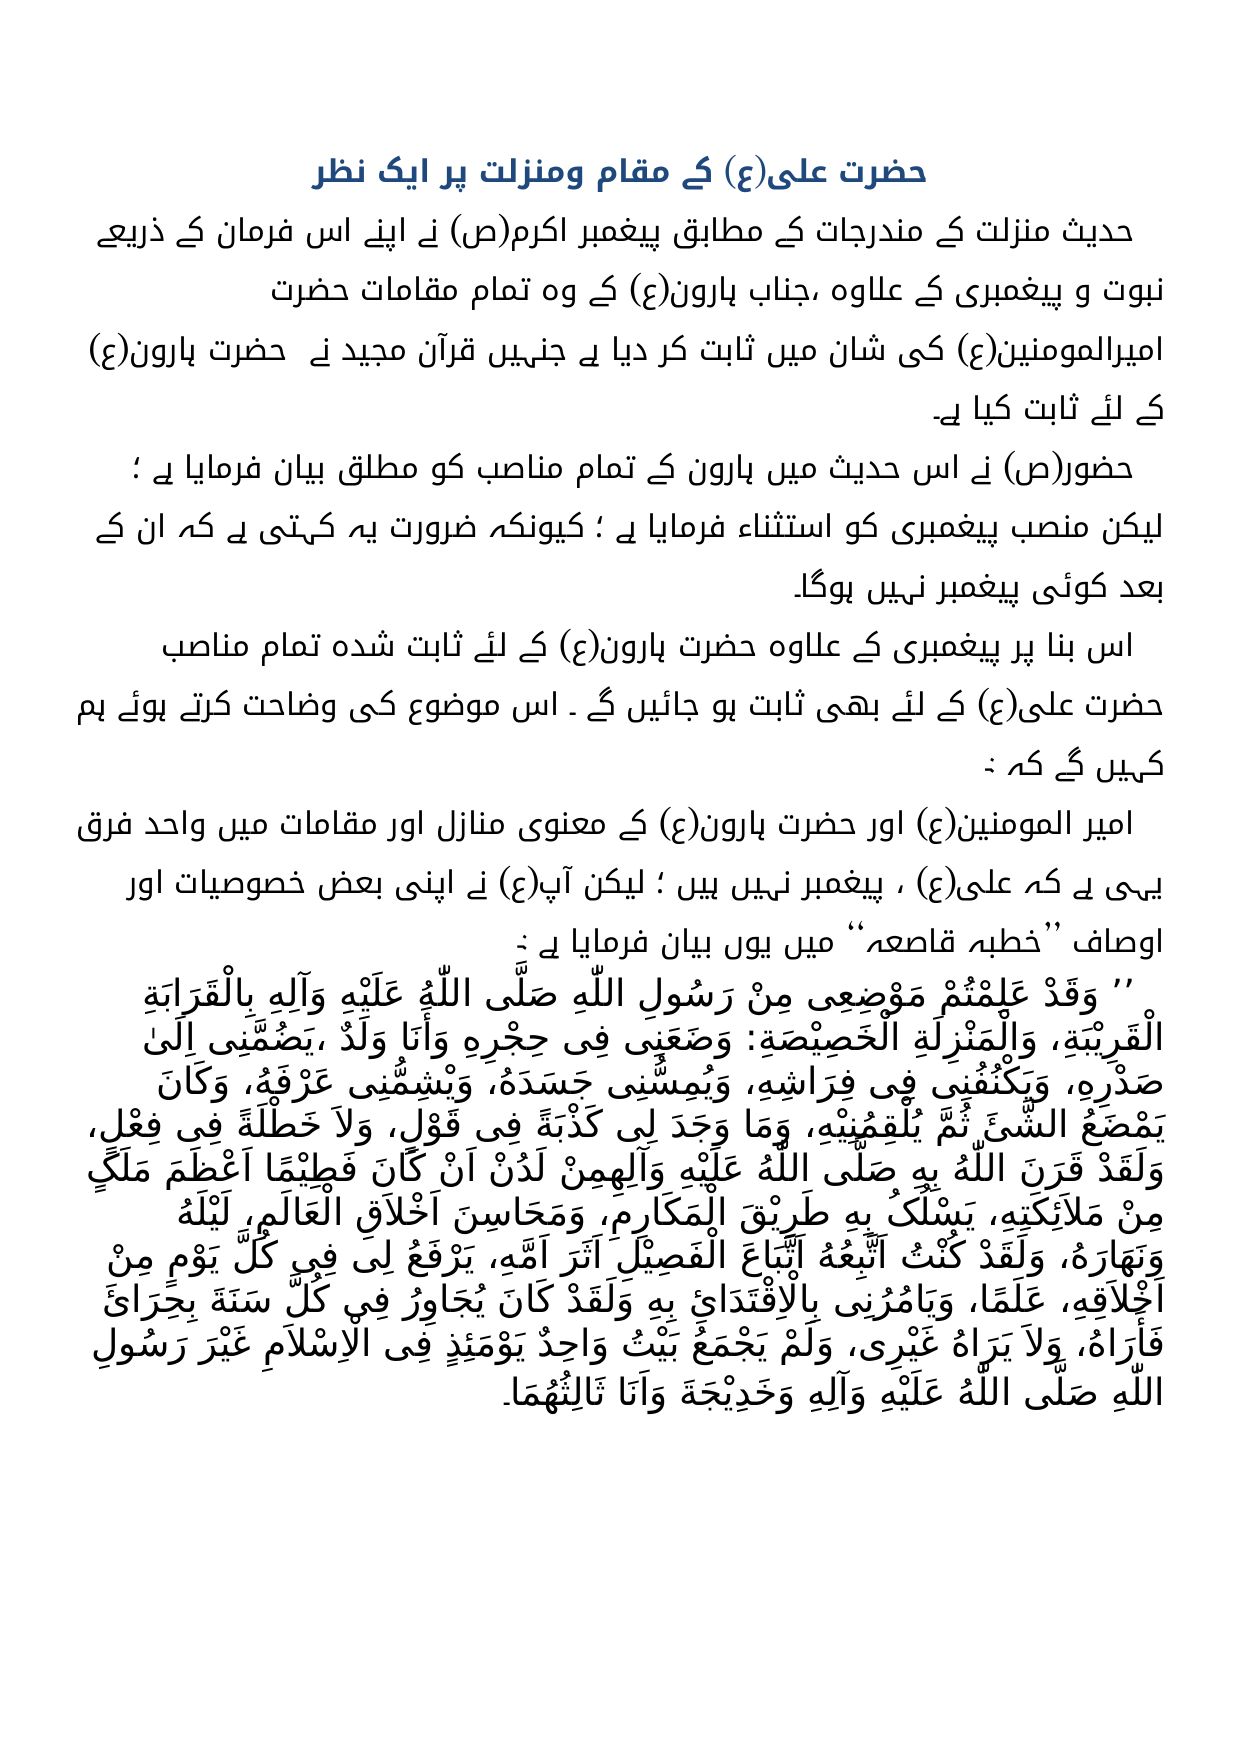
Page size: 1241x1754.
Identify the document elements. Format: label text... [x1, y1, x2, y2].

text حدیث منزلت کے مندرجات کے مطابق پیغمبر اکرم(ص) نے اپنے اس فرمان کے ذریعے نبوت و پیغمبری کے علاوہ ،جناب ہارون(ع) کے وہ تمام مقامات حضرت امیرالمومنین(ع) کی شان میں ثابت کر دیا ہے جنہیں قرآن مجید نے حضرت ہارون(ع) کے لئے ثابت کیا ہے۔ [75, 201, 1165, 438]
text امیر المومنین(ع) اور حضرت ہارون(ع) کے معنوی منازل اور مقامات میں واحد فرق یہی ہے کہ علی(ع) ، پیغمبر نہیں ہیں ؛ لیکن آپ(ع) نے اپنی بعض خصوصیات اور اوصاف ’’خطبہ قاصعہ‘‘ میں یوں بیان فرمایا ہے : [75, 794, 1165, 972]
text حضور(ص) نے اس حدیث میں ہارون کے تمام مناصب کو مطلق بیان فرمایا ہے ؛ لیکن منصب پیغمبری کو استثناء فرمایا ہے ؛ کیونکہ ضرورت یہ کہتی ہے کہ ان کے بعد کوئی پیغمبر نہیں ہوگا۔ [75, 438, 1165, 616]
text ’’ وَقَدْ عَلِمْتُمْ مَوْضِعِی مِنْ رَسُولِ اللّٰهِ صَلَّی اللّٰهُ عَلَیْهِ وَآلِهِ بِالْقَرَابَةِ الْقَرِیْبَةِ، وَالْمَنْزِلَةِ الْخَصِیْصَةِ: وَضَعَنِی فِی حِجْرِهِ وَأَنَا وَلَدٌ ،یَضُمَّنِی اِلَیٰ صَدْرِهِ، وَیَکْنُفُنِی فِی فِرَاشِهِ، وَیُمِسُّنِی جَسَدَهُ، وَیْشِمُّنِی عَرْفَهُ، وَکَانَ یَمْضَعُ الشَّیَٔ ثُمَّ یُلْقِمُنِیْهِ، وَمَا وَجَدَ لِی کَذْبَةً فِی قَوْلٍ، وَلاَ خَطْلَةً فِی فِعْلٍ، وَلَقَدْ قَرَنَ اللّٰهُ بِهِ صَلَّی اللّٰهُ عَلَیْهِ وَآلِهِمِنْ لَدُنْ اَنْ کَانَ فَطِیْمًا اَعْظَمَ مَلَکٍ مِنْ مَلاَئِکَتِهِ، یَسْلُکُ بِهِ طَرِیْقَ الْمَکَارِمِ، وَمَحَاسِنَ اَخْلاَقِ الْعَالَمِ، لَیْلَهُ وَنَهَارَهُ، وَلَقَدْ کُنْتُ اَتَّبِعُهُ اَتَّبَاعَ الْفَصِیْلِ اَثَرَ اَمَّهِ، یَرْفَعُ لِی فِی کُلَّ یَوْمٍ مِنْ اَخْلاَقِهِ، عَلَمًا، وَیَامُرُنِی بِالْاِقْتَدَائِ بِهِ وَلَقَدْ کَانَ یُجَاوِرُ فِی کُلَّ سَنَةَ بِحِرَائَ فَأَرَاهُ، وَلاَ یَرَاهُ غَیْرِی، وَلَمْ یَجْمَعُ بَیْتُ وَاحِدٌ یَوْمَئِذٍ فِی الْاِسْلاَمِ غَیْرَ رَسُولِ اللّٰهِ صَلَّی اللّٰهُ عَلَیْهِ وَآلِهِ وَخَدِیْجَةَ وَاَنَا ثَالِثُهُمَا۔ [75, 972, 1165, 1424]
subtitle حضرت علی(ع) کے مقام ومنزلت پر ایک نظر [75, 142, 1165, 201]
text اس بنا پر پیغمبری کے علاوہ حضرت ہارون(ع) کے لئے ثابت شدہ تمام مناصب حضرت علی(ع) کے لئے بھی ثابت ہو جائیں گے ۔ اس موضوع کی وضاحت کرتے ہوئے ہم کہیں گے کہ : [75, 616, 1165, 794]
